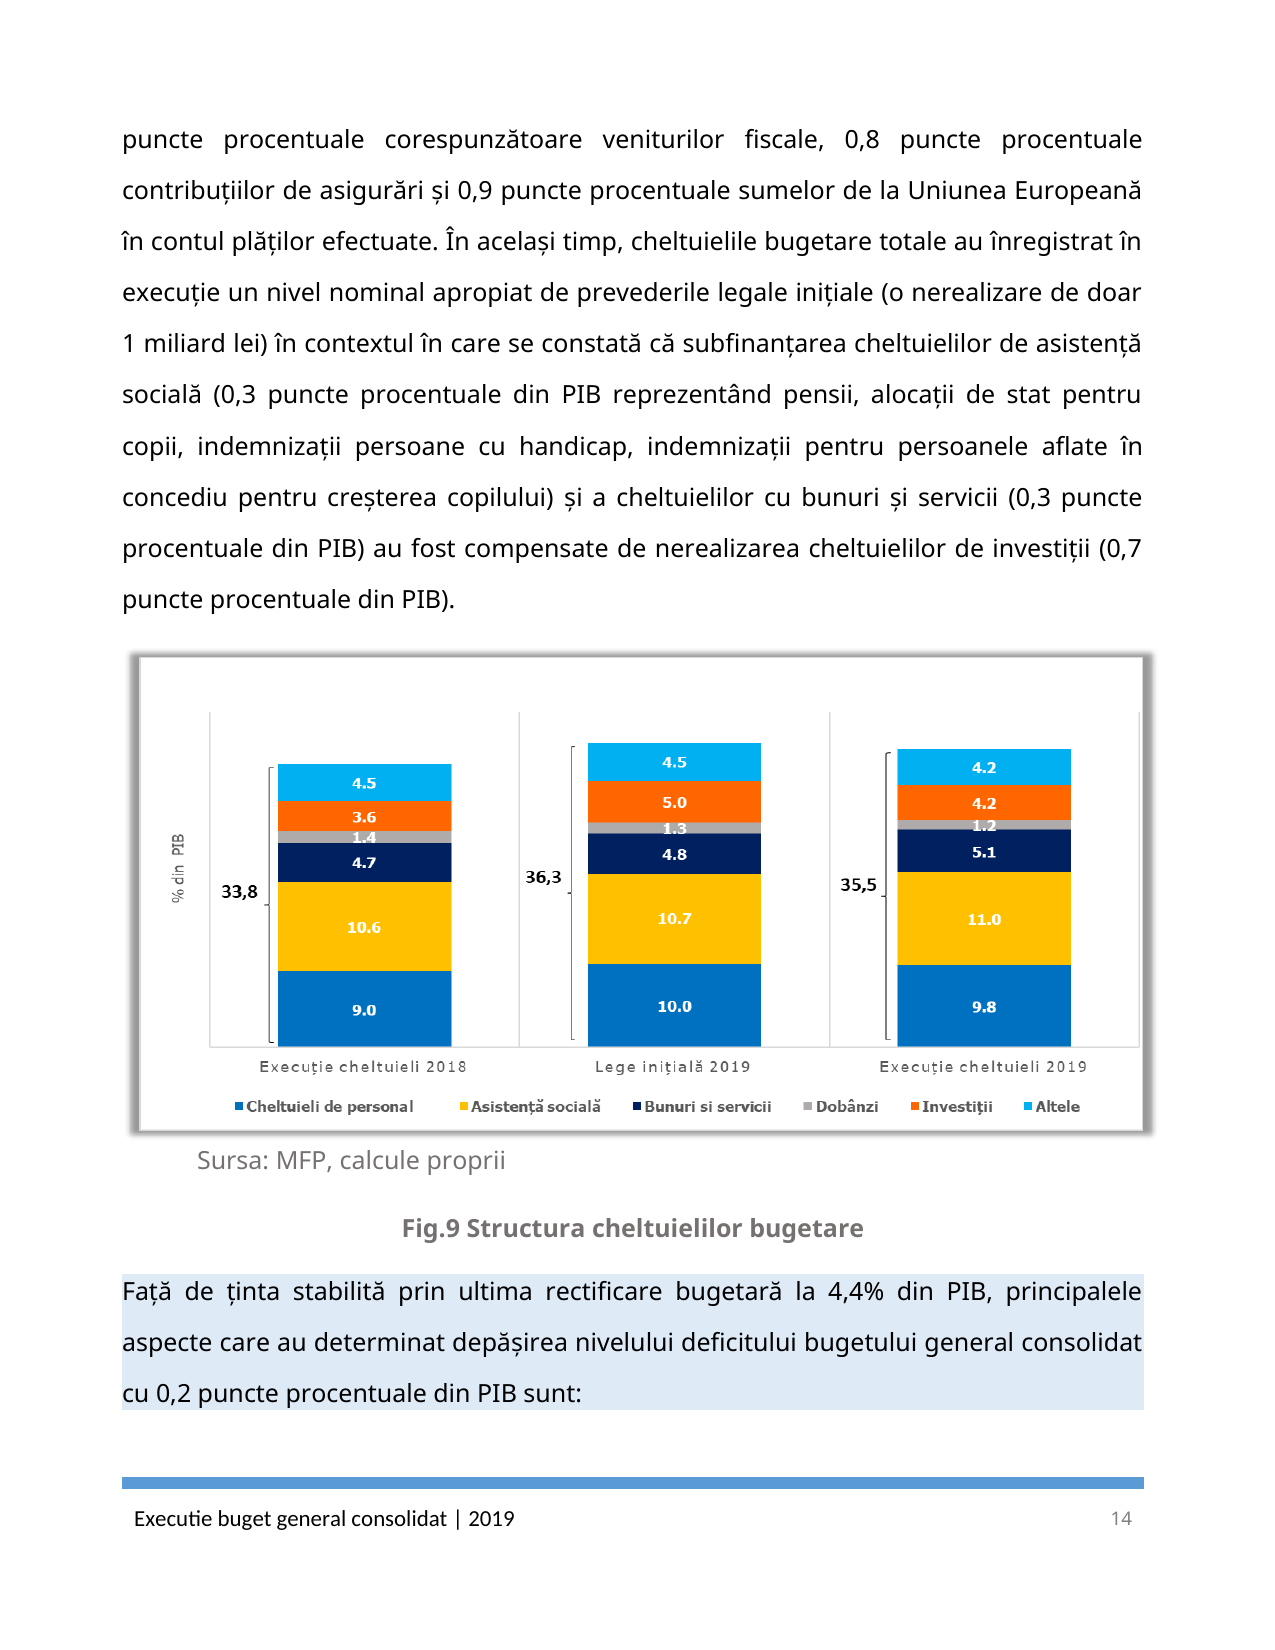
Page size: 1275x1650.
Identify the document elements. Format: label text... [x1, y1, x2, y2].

text Față de ținta stabilită prin ultima rectificare bugetară la 4,4% din PIB, principalele aspecte care au determinat depășirea nivelului deficitului bugetului general consolidat cu 0,2 puncte procentuale din PIB sunt: [122, 1274, 1144, 1410]
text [122, 122, 1144, 615]
picture [121, 644, 1160, 1143]
list Sursa: MFP, calcule proprii [197, 1143, 1144, 1177]
text Fig.9 Structura cheltuielilor bugetare [122, 1211, 1144, 1244]
